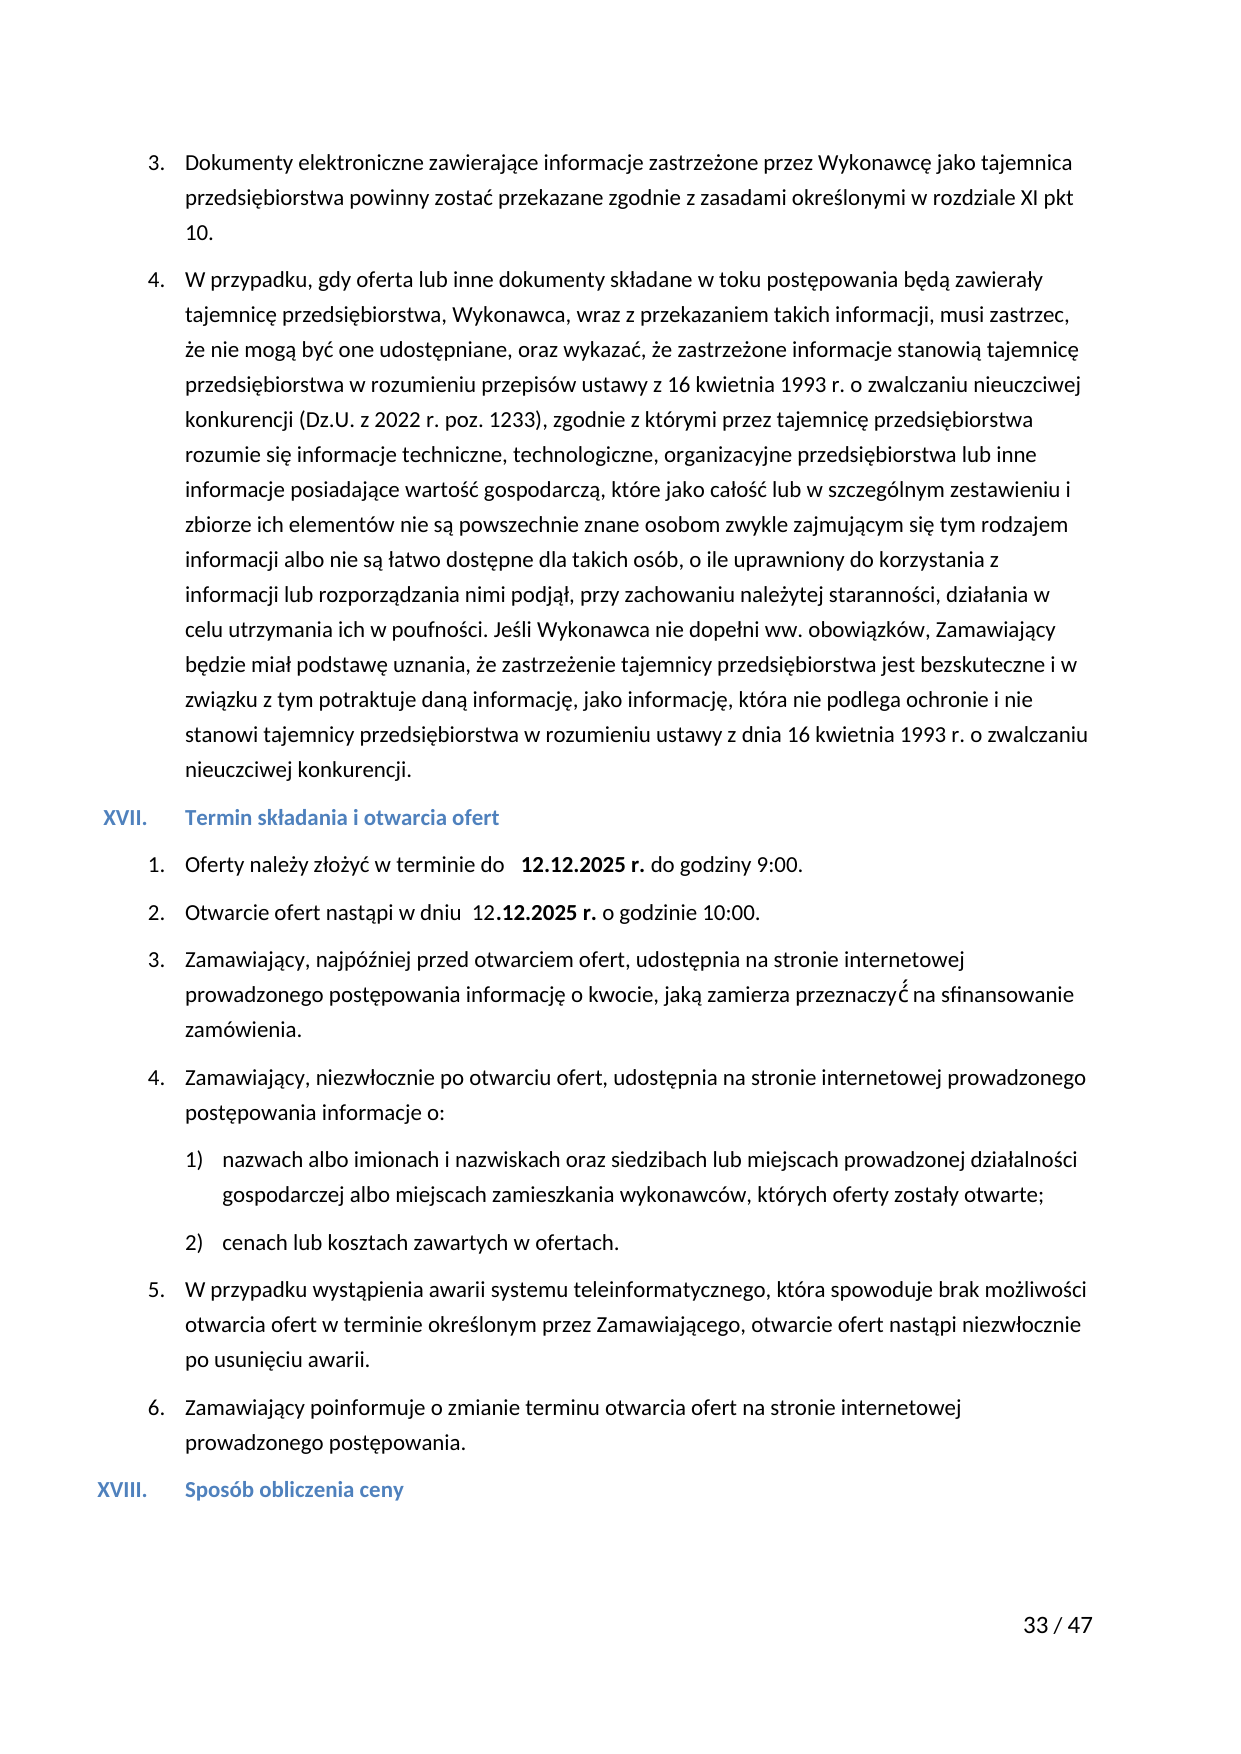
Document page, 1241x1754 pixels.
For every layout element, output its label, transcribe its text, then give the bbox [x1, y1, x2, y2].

list Zamawiający, niezwłocznie po otwarciu ofert, udostępnia na stronie internetowej prowadzonego postępowania informacje o: [148, 1063, 1093, 1126]
list nazwach albo imionach i nazwiskach oraz siedzibach lub miejscach prowadzonej działalności gospodarczej albo miejscach zamieszkania wykonawców, których oferty zostały otwarte; [185, 1145, 1093, 1208]
subtitle Sposób obliczenia ceny [148, 1475, 1093, 1503]
subtitle Termin składania i otwarcia ofert [148, 803, 1093, 831]
list W przypadku wystąpienia awarii systemu teleinformatycznego, która spowoduje brak możliwości otwarcia ofert w terminie określonym przez Zamawiającego, otwarcie ofert nastąpi niezwłocznie po usunięciu awarii. [148, 1275, 1093, 1373]
list Otwarcie ofert nastąpi w dniu 12.12.2025 r. o godzinie 10:00. [148, 898, 1093, 926]
list Zamawiający, najpóźniej przed otwarciem ofert, udostępnia na stronie internetowej prowadzonego postępowania informację o kwocie, jaką zamierza przeznaczyć́ na sfinansowanie zamówienia. [148, 945, 1093, 1043]
list Zamawiający poinformuje o zmianie terminu otwarcia ofert na stronie internetowej prowadzonego postępowania. [148, 1393, 1093, 1456]
list Oferty należy złożyć w terminie do 12.12.2025 r. do godziny 9:00. [148, 850, 1093, 878]
list Dokumenty elektroniczne zawierające informacje zastrzeżone przez Wykonawcę jako tajemnica przedsiębiorstwa powinny zostać przekazane zgodnie z zasadami określonymi w rozdziale XI pkt 10. [148, 148, 1093, 246]
list W przypadku, gdy oferta lub inne dokumenty składane w toku postępowania będą zawierały tajemnicę przedsiębiorstwa, Wykonawca, wraz z przekazaniem takich informacji, musi zastrzec, że nie mogą być one udostępniane, oraz wykazać, że zastrzeżone informacje stanowią tajemnicę przedsiębiorstwa w rozumieniu przepisów ustawy z 16 kwietnia 1993 r. o zwalczaniu nieuczciwej konkurencji (Dz.U. z 2022 r. poz. 1233), zgodnie z którymi przez tajemnicę przedsiębiorstwa rozumie się informacje techniczne, technologiczne, organizacyjne przedsiębiorstwa lub inne informacje posiadające wartość gospodarczą, które jako całość lub w szczególnym zestawieniu i zbiorze ich elementów nie są powszechnie znane osobom zwykle zajmującym się tym rodzajem informacji albo nie są łatwo dostępne dla takich osób, o ile uprawniony do korzystania z informacji lub rozporządzania nimi podjął, przy zachowaniu należytej staranności, działania w celu utrzymania ich w poufności. Jeśli Wykonawca nie dopełni ww. obowiązków, Zamawiający będzie miał podstawę uznania, że zastrzeżenie tajemnicy przedsiębiorstwa jest bezskuteczne i w związku z tym potraktuje daną informację, jako informację, która nie podlega ochronie i nie stanowi tajemnicy przedsiębiorstwa w rozumieniu ustawy z dnia 16 kwietnia 1993 r. o zwalczaniu nieuczciwej konkurencji. [148, 265, 1093, 783]
list cenach lub kosztach zawartych w ofertach. [185, 1228, 1093, 1256]
